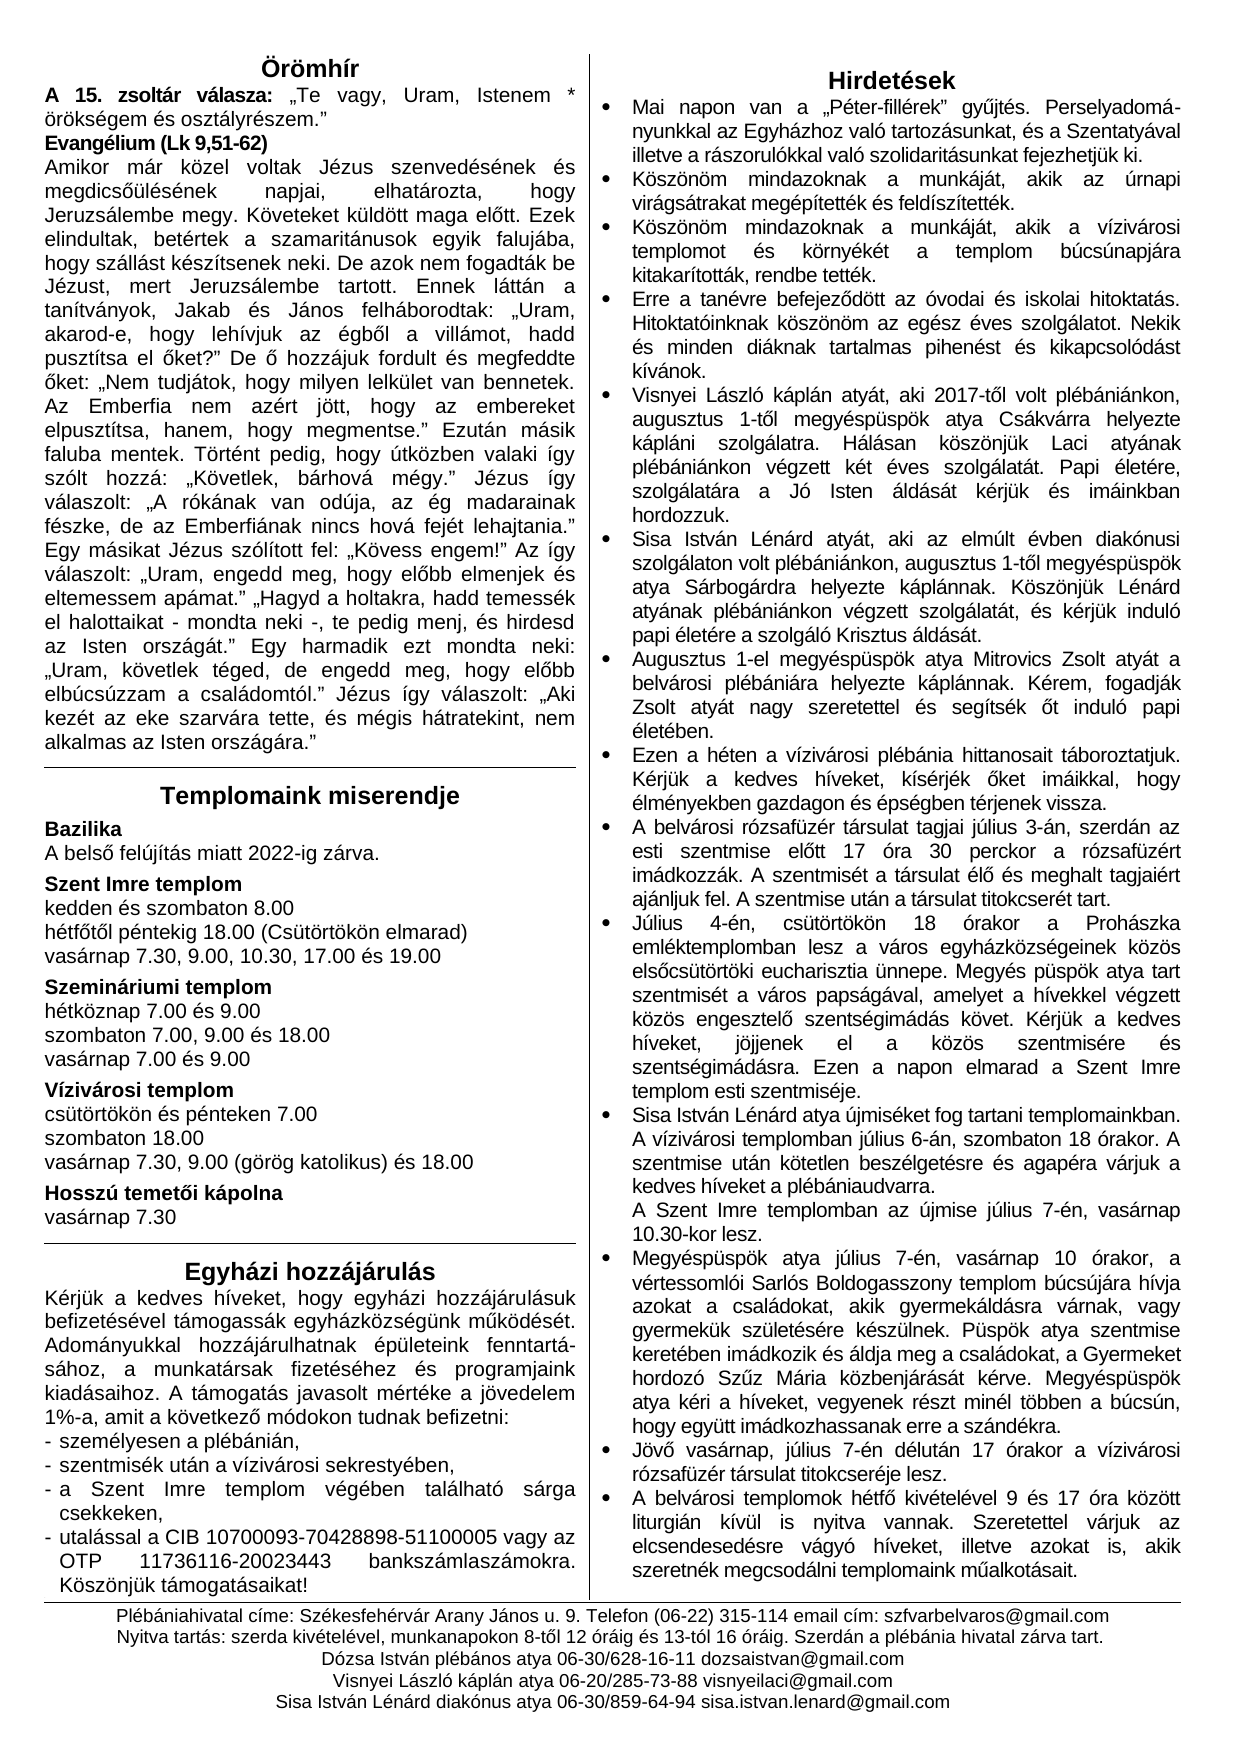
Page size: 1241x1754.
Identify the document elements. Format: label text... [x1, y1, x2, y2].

list Megyéspüspök atya július 7-én, vasárnap 10 órakor, a vértessomlói Sarlós Boldogasszony templom búcsújára hívja azokat a családokat, akik gyermekáldásra várnak, vagy gyermekük születésére készülnek. Püspök atya szentmise keretében imádkozik és áldja meg a családokat, a Gyermeket hordozó Szűz Mária közbenjárását kérve. Megyéspüspök atya kéri a híveket, vegyenek részt minél többen a búcsún, hogy együtt imádkozhassanak erre a szándékra. [602, 1246, 1181, 1438]
list A belvárosi rózsafüzér társulat tagjai július 3-án, szerdán az esti szentmise előtt 17 óra 30 perckor a rózsafüzért imádkozzák. A szentmisét a társulat élő és meghalt tagjaiért ajánljuk fel. A szentmise után a társulat titokcserét tart. [602, 815, 1181, 911]
subtitle Egyházi hozzájárulás [44, 1257, 576, 1285]
text vasárnap 7.00 és 9.00 [44, 1047, 576, 1071]
text Kérjük a kedves híveket, hogy egyházi hozzájárulásuk befizetésével támogassák egyházközségünk működését. Adományukkal hozzájárulhatnak épületeink fenntartásához, a munkatársak fizetéséhez és programjaink kiadásaihoz. A támogatás javasolt mértéke a jövedelem 1%-a, amit a következő módokon tudnak befizetni: [44, 1285, 576, 1429]
text hétfőtől péntekig 18.00 (Csütörtökön elmarad) vasárnap 7.30, 9.00, 10.30, 17.00 és 19.00 [44, 920, 576, 968]
text Bazilika A belső felújítás miatt 2022-ig zárva. [44, 817, 576, 865]
list Sisa István Lénárd diakónus atya 06-30/859-64-94 sisa.istvan.lenard@gmail.com [44, 1691, 1181, 1713]
text Amikor már közel voltak Jézus szenvedésének és megdicsőülésének napjai, elhatározta, hogy Jeruzsálembe megy. Követeket küldött maga előtt. Ezek elindultak, betértek a szamaritánusok egyik falujába, hogy szállást készítsenek neki. De azok nem fogadták be Jézust, mert Jeruzsálembe tartott. Ennek láttán a tanítványok, Jakab és János felháborodtak: „Uram, akarod-e, hogy lehívjuk az égből a villámot, hadd pusztítsa el őket?” De ő hozzájuk fordult és megfeddte őket: „Nem tudjátok, hogy milyen lelkület van bennetek. Az Emberfia nem azért jött, hogy az embereket elpusztítsa, hanem, hogy megmentse.” Ezután másik faluba mentek. Történt pedig, hogy útközben valaki így szólt hozzá: „Követlek, bárhová mégy.” Jézus így válaszolt: „A rókának van odúja, az ég madarainak fészke, de az Emberfiának nincs hová fejét lehajtania.” Egy másikat Jézus szólított fel: „Kövess engem!” Az így válaszolt: „Uram, engedd meg, hogy előbb elmenjek és eltemessem apámat.” „Hagyd a holtakra, hadd temessék el halottaikat - mondta neki -, te pedig menj, és hirdesd az Isten országát.” Egy harmadik ezt mondta neki: „Uram, követlek téged, de engedd meg, hogy előbb elbúcsúzzam a családomtól.” Jézus így válaszolt: „Aki kezét az eke szarvára tette, és mégis hátratekint, nem alkalmas az Isten országára.” [44, 154, 576, 753]
list A belvárosi templomok hétfő kivételével 9 és 17 óra között liturgián kívül is nyitva vannak. Szeretettel várjuk az elcsendesedésre vágyó híveket, illetve azokat is, akik szeretnék megcsodálni templomaink műalkotásait. [602, 1486, 1181, 1582]
list Nyitva tartás: szerda kivételével, munkanapokon 8-től 12 óráig és 13-tól 16 óráig. Szerdán a plébánia hivatal zárva tart. Dózsa István plébános atya 06-30/628-16-11 dozsaistvan@gmail.com [44, 1626, 1181, 1669]
list Augusztus 1-el megyéspüspök atya Mitrovics Zsolt atyát a belvárosi plébániára helyezte káplánnak. Kérem, fogadják Zsolt atyát nagy szeretettel és segítsék őt induló papi életében. [602, 647, 1181, 743]
list Jövő vasárnap, július 7-én délután 17 órakor a vízivárosi rózsafüzér társulat titokcseréje lesz. [602, 1438, 1181, 1486]
list Köszönöm mindazoknak a munkáját, akik az úrnapi virágsátrakat megépítették és feldíszítették. [602, 167, 1181, 215]
list Visnyei László káplán atya 06-20/285-73-88 visnyeilaci@gmail.com [44, 1669, 1181, 1691]
list utalással a CIB 10700093-70428898-51100005 vagy az OTP 11736116-20023443 bankszámlaszámokra. Köszönjük támogatásaikat! [44, 1525, 576, 1597]
list Sisa István Lénárd atyát, aki az elmúlt évben diakónusi szolgálaton volt plébániánkon, augusztus 1-től megyéspüspök atya Sárbogárdra helyezte káplánnak. Köszönjük Lénárd atyának plébániánkon végzett szolgálatát, és kérjük induló papi életére a szolgáló Krisztus áldását. [602, 527, 1181, 647]
text hétköznap 7.00 és 9.00 [44, 999, 576, 1023]
list Ezen a héten a vízivárosi plébánia hittanosait táboroztatjuk. Kérjük a kedves híveket, kísérjék őket imáikkal, hogy élményekben gazdagon és épségben térjenek vissza. [602, 743, 1181, 815]
list Visnyei László káplán atyát, aki 2017-től volt plébániánkon, augusztus 1-től megyéspüspök atya Csákvárra helyezte kápláni szolgálatra. Hálásan köszönjük Laci atyának plébániánkon végzett két éves szolgálatát. Papi életére, szolgálatára a Jó Isten áldását kérjük és imáinkban hordozzuk. [602, 383, 1181, 527]
text csütörtökön és pénteken 7.00 [44, 1102, 576, 1126]
list a Szent Imre templom végében található sárga csekkeken, [44, 1477, 576, 1525]
subtitle Templomaink miserendje [44, 781, 576, 810]
subtitle Örömhír [44, 54, 576, 83]
text Szemináriumi templom [44, 975, 576, 999]
subtitle Hirdetések [602, 66, 1181, 95]
text Hosszú temetői kápolna vasárnap 7.30 [44, 1181, 576, 1229]
list Július 4-én, csütörtökön 18 órakor a Prohászka emléktemplomban lesz a város egyházközségeinek közös elsőcsütörtöki eucharisztia ünnepe. Megyés püspök atya tart szentmisét a város papságával, amelyet a hívekkel végzett közös engesztelő szentségimádás követ. Kérjük a kedves híveket, jöjjenek el a közös szentmisére és szentségimádásra. Ezen a napon elmarad a Szent Imre templom esti szentmiséje. [602, 911, 1181, 1102]
list Mai napon van a „Péter-fillérek” gyűjtés. Perselyadományunkkal az Egyházhoz való tartozásunkat, és a Szentatyával illetve a rászorulókkal való szolidaritásunkat fejezhetjük ki. [602, 95, 1181, 167]
text szombaton 7.00, 9.00 és 18.00 [44, 1023, 576, 1047]
text Szent Imre templom kedden és szombaton 8.00 [44, 872, 576, 920]
list Plébániahivatal címe: Székesfehérvár Arany János u. 9. Telefon (06-22) 315-114 email cím: szfvarbelvaros@gmail.com [44, 1603, 1181, 1626]
text A 15. zsoltár válasza: „Te vagy, Uram, Istenem * örökségem és osztályrészem.” [44, 83, 576, 131]
list szentmisék után a vízivárosi sekrestyében, [44, 1453, 576, 1477]
list Köszönöm mindazoknak a munkáját, akik a vízivárosi templomot és környékét a templom búcsúnapjára kitakarították, rendbe tették. [602, 215, 1181, 287]
list Sisa István Lénárd atya újmiséket fog tartani templomainkban. A vízivárosi templomban július 6-án, szombaton 18 órakor. A szentmise után kötetlen beszélgetésre és agapéra várjuk a kedves híveket a plébániaudvarra. A Szent Imre templomban az újmise július 7-én, vasárnap 10.30-kor lesz. [602, 1102, 1181, 1246]
text Vízivárosi templom [44, 1078, 576, 1102]
list személyesen a plébánián, [44, 1429, 576, 1453]
list Erre a tanévre befejeződött az óvodai és iskolai hitoktatás. Hitoktatóinknak köszönöm az egész éves szolgálatot. Nekik és minden diáknak tartalmas pihenést és kikapcsolódást kívánok. [602, 287, 1181, 383]
text vasárnap 7.30, 9.00 (görög katolikus) és 18.00 [44, 1150, 576, 1174]
text Evangélium (Lk 9,51-62) [44, 131, 576, 154]
text szombaton 18.00 [44, 1126, 576, 1150]
